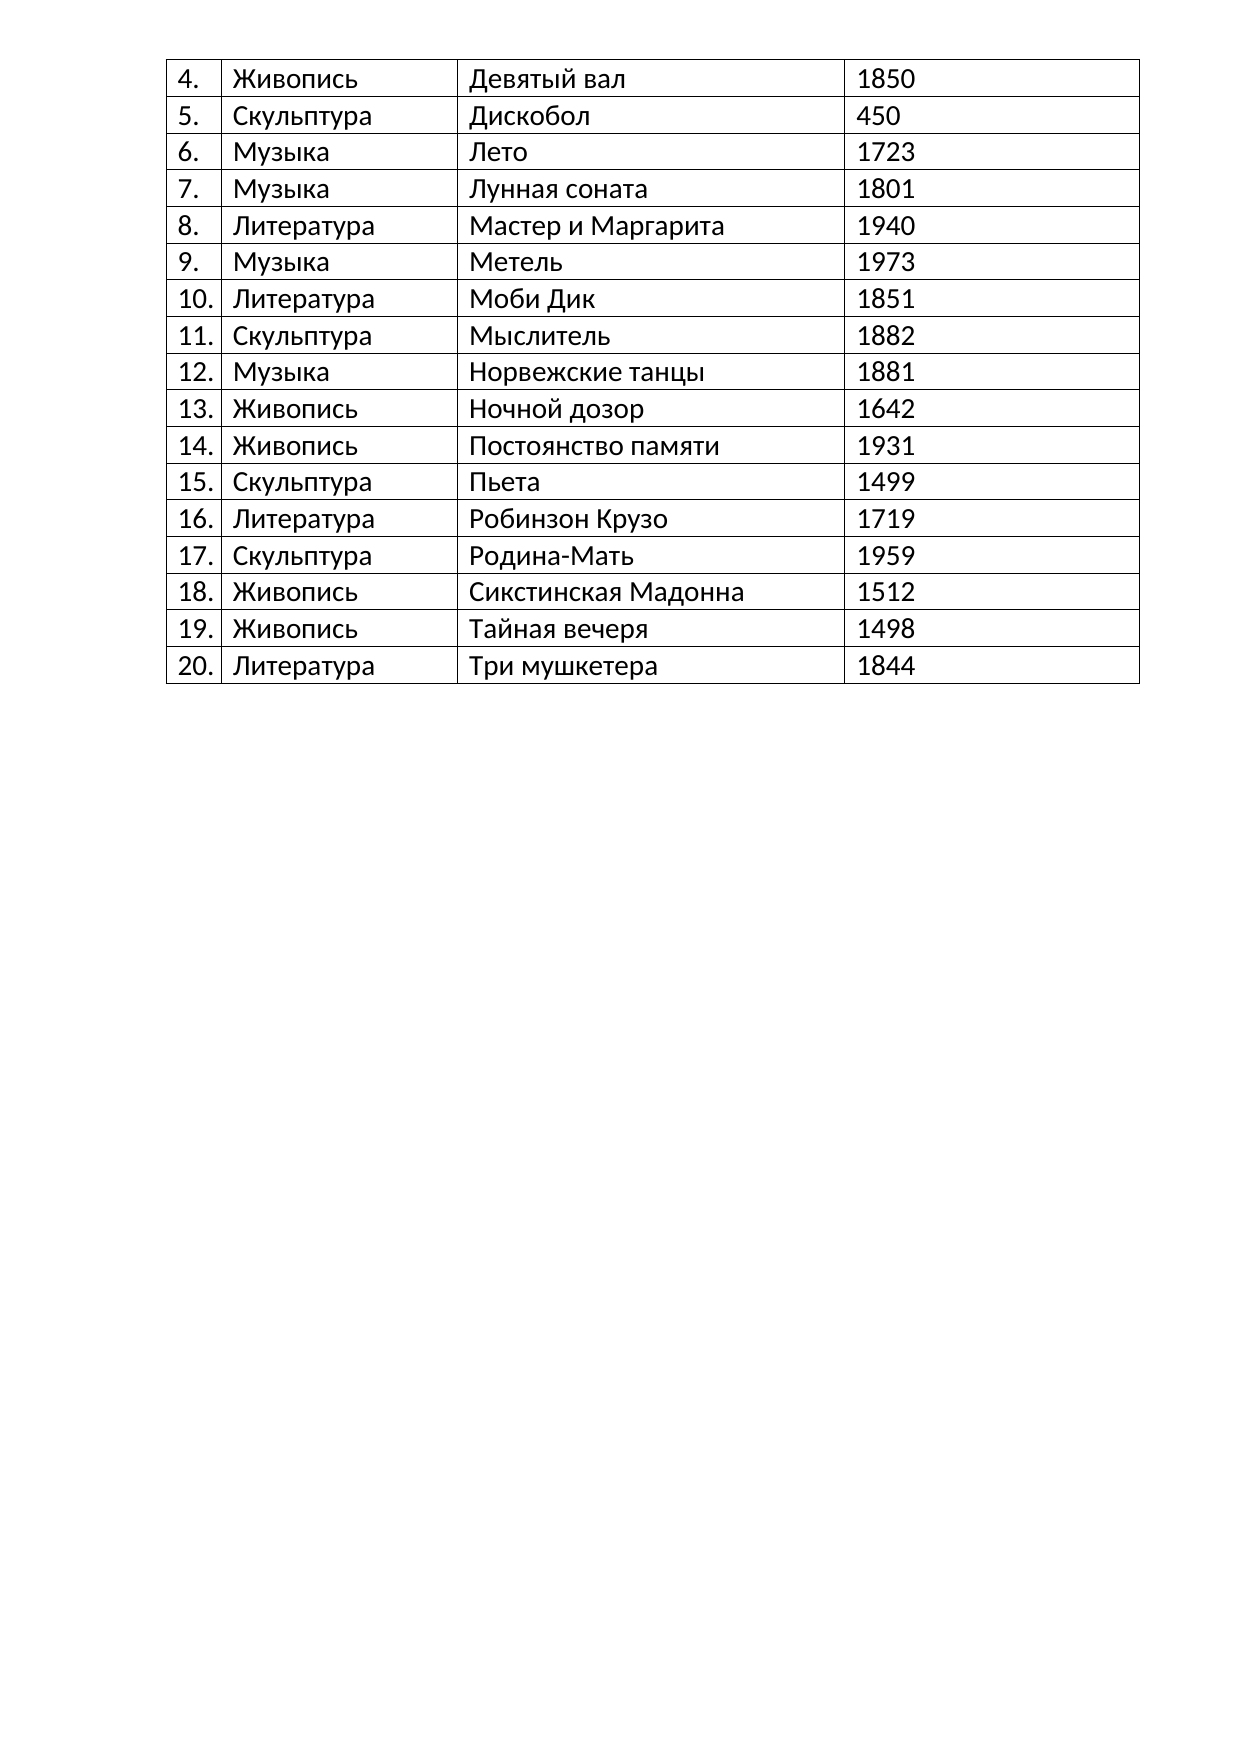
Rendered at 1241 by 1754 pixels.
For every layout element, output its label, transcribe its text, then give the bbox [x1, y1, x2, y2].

table_cell Литература [222, 280, 457, 316]
table_cell [167, 317, 221, 352]
table_cell Лунная соната [458, 170, 844, 206]
table_cell Музыка [222, 134, 457, 169]
table_cell Скульптура [222, 537, 457, 572]
table_cell Три мушкетера [458, 647, 844, 682]
table_cell Музыка [222, 170, 457, 206]
table_cell 1851 [845, 280, 1139, 316]
table_cell Девятый вал [458, 60, 844, 96]
table_cell Живопись [222, 610, 457, 646]
table_cell [167, 170, 221, 206]
table_cell [167, 647, 221, 682]
table_cell Литература [222, 207, 457, 242]
table_cell [167, 390, 221, 426]
table_cell 1719 [845, 500, 1139, 536]
table_cell Живопись [222, 574, 457, 609]
table_cell [167, 500, 221, 536]
table_cell [167, 464, 221, 499]
table_cell 1512 [845, 574, 1139, 609]
table_cell 450 [845, 97, 1139, 132]
table_cell [167, 60, 221, 96]
table_cell Дискобол [458, 97, 844, 132]
table_cell 1801 [845, 170, 1139, 206]
table_cell Живопись [222, 427, 457, 462]
table_cell [167, 574, 221, 609]
table_cell Норвежские танцы [458, 354, 844, 389]
table_cell 1931 [845, 427, 1139, 462]
table_cell 1881 [845, 354, 1139, 389]
table_cell 1844 [845, 647, 1139, 682]
table_cell 1882 [845, 317, 1139, 352]
table_cell Скульптура [222, 97, 457, 132]
table_cell 1973 [845, 244, 1139, 279]
table_cell [167, 244, 221, 279]
table_cell Сикстинская Мадонна [458, 574, 844, 609]
table_cell [167, 610, 221, 646]
table_cell Тайная вечеря [458, 610, 844, 646]
table_cell 1959 [845, 537, 1139, 572]
table_cell Лето [458, 134, 844, 169]
table_cell Постоянство памяти [458, 427, 844, 462]
table_cell Литература [222, 500, 457, 536]
table_cell 1642 [845, 390, 1139, 426]
table_cell [167, 207, 221, 242]
table_cell 1723 [845, 134, 1139, 169]
table_cell Родина-Мать [458, 537, 844, 572]
table_cell Живопись [222, 390, 457, 426]
table_cell [167, 537, 221, 572]
table_cell [167, 354, 221, 389]
table_cell 1499 [845, 464, 1139, 499]
table_cell [167, 427, 221, 462]
table_cell Пьета [458, 464, 844, 499]
table_cell Литература [222, 647, 457, 682]
table_cell Моби Дик [458, 280, 844, 316]
table_cell Музыка [222, 244, 457, 279]
table_cell 1940 [845, 207, 1139, 242]
table_cell 1850 [845, 60, 1139, 96]
table_cell Метель [458, 244, 844, 279]
table_cell 1498 [845, 610, 1139, 646]
table_cell Мастер и Маргарита [458, 207, 844, 242]
table_cell Робинзон Крузо [458, 500, 844, 536]
table_cell Ночной дозор [458, 390, 844, 426]
table_cell [167, 280, 221, 316]
table_cell Скульптура [222, 317, 457, 352]
table_cell Скульптура [222, 464, 457, 499]
table_cell Живопись [222, 60, 457, 96]
table_cell Мыслитель [458, 317, 844, 352]
table_cell [167, 97, 221, 132]
table_cell [167, 134, 221, 169]
table_cell Музыка [222, 354, 457, 389]
